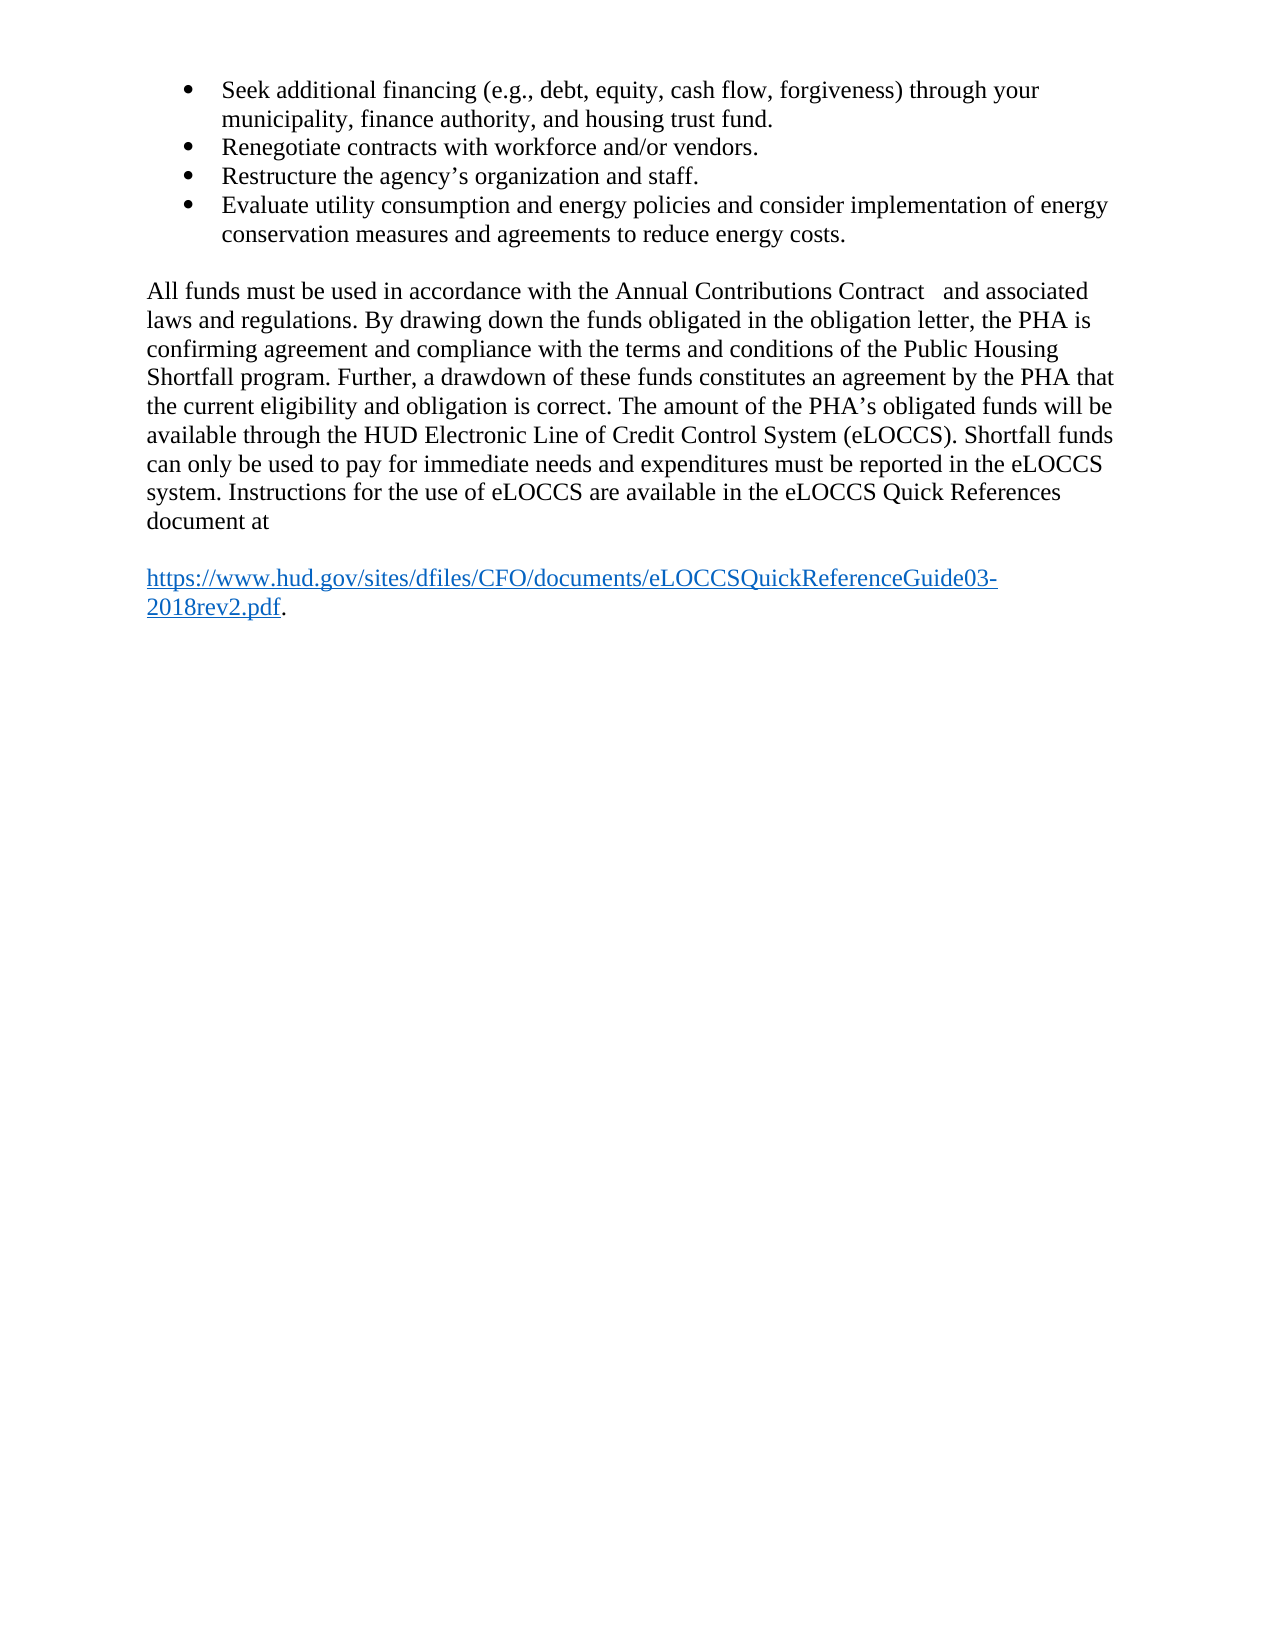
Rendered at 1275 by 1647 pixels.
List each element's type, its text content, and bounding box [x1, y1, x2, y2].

text https://www.hud.gov/sites/dfiles/CFO/documents/eLOCCSQuickReferenceGuide03-2018rev2.pdf. [146, 563, 1107, 621]
list Evaluate utility consumption and energy policies and consider implementation of energy conservation measures and agreements to reduce energy costs. [184, 190, 1130, 247]
list Seek additional financing (e.g., debt, equity, cash flow, forgiveness) through your municipality, finance authority, and housing trust fund. [184, 75, 1130, 132]
list Renegotiate contracts with workforce and/or vendors. [184, 132, 1130, 161]
list Restructure the agency’s organization and staff. [184, 161, 1130, 190]
text All funds must be used in accordance with the Annual Contributions Contract and associated laws and regulations. By drawing down the funds obligated in the obligation letter, the PHA is confirming agreement and compliance with the terms and conditions of the Public Housing Shortfall program. Further, a drawdown of these funds constitutes an agreement by the PHA that the current eligibility and obligation is correct. The amount of the PHA’s obligated funds will be available through the HUD Electronic Line of Credit Control System (eLOCCS). Shortfall funds can only be used to pay for immediate needs and expenditures must be reported in the eLOCCS system. Instructions for the use of eLOCCS are available in the eLOCCS Quick References document at [146, 276, 1130, 535]
